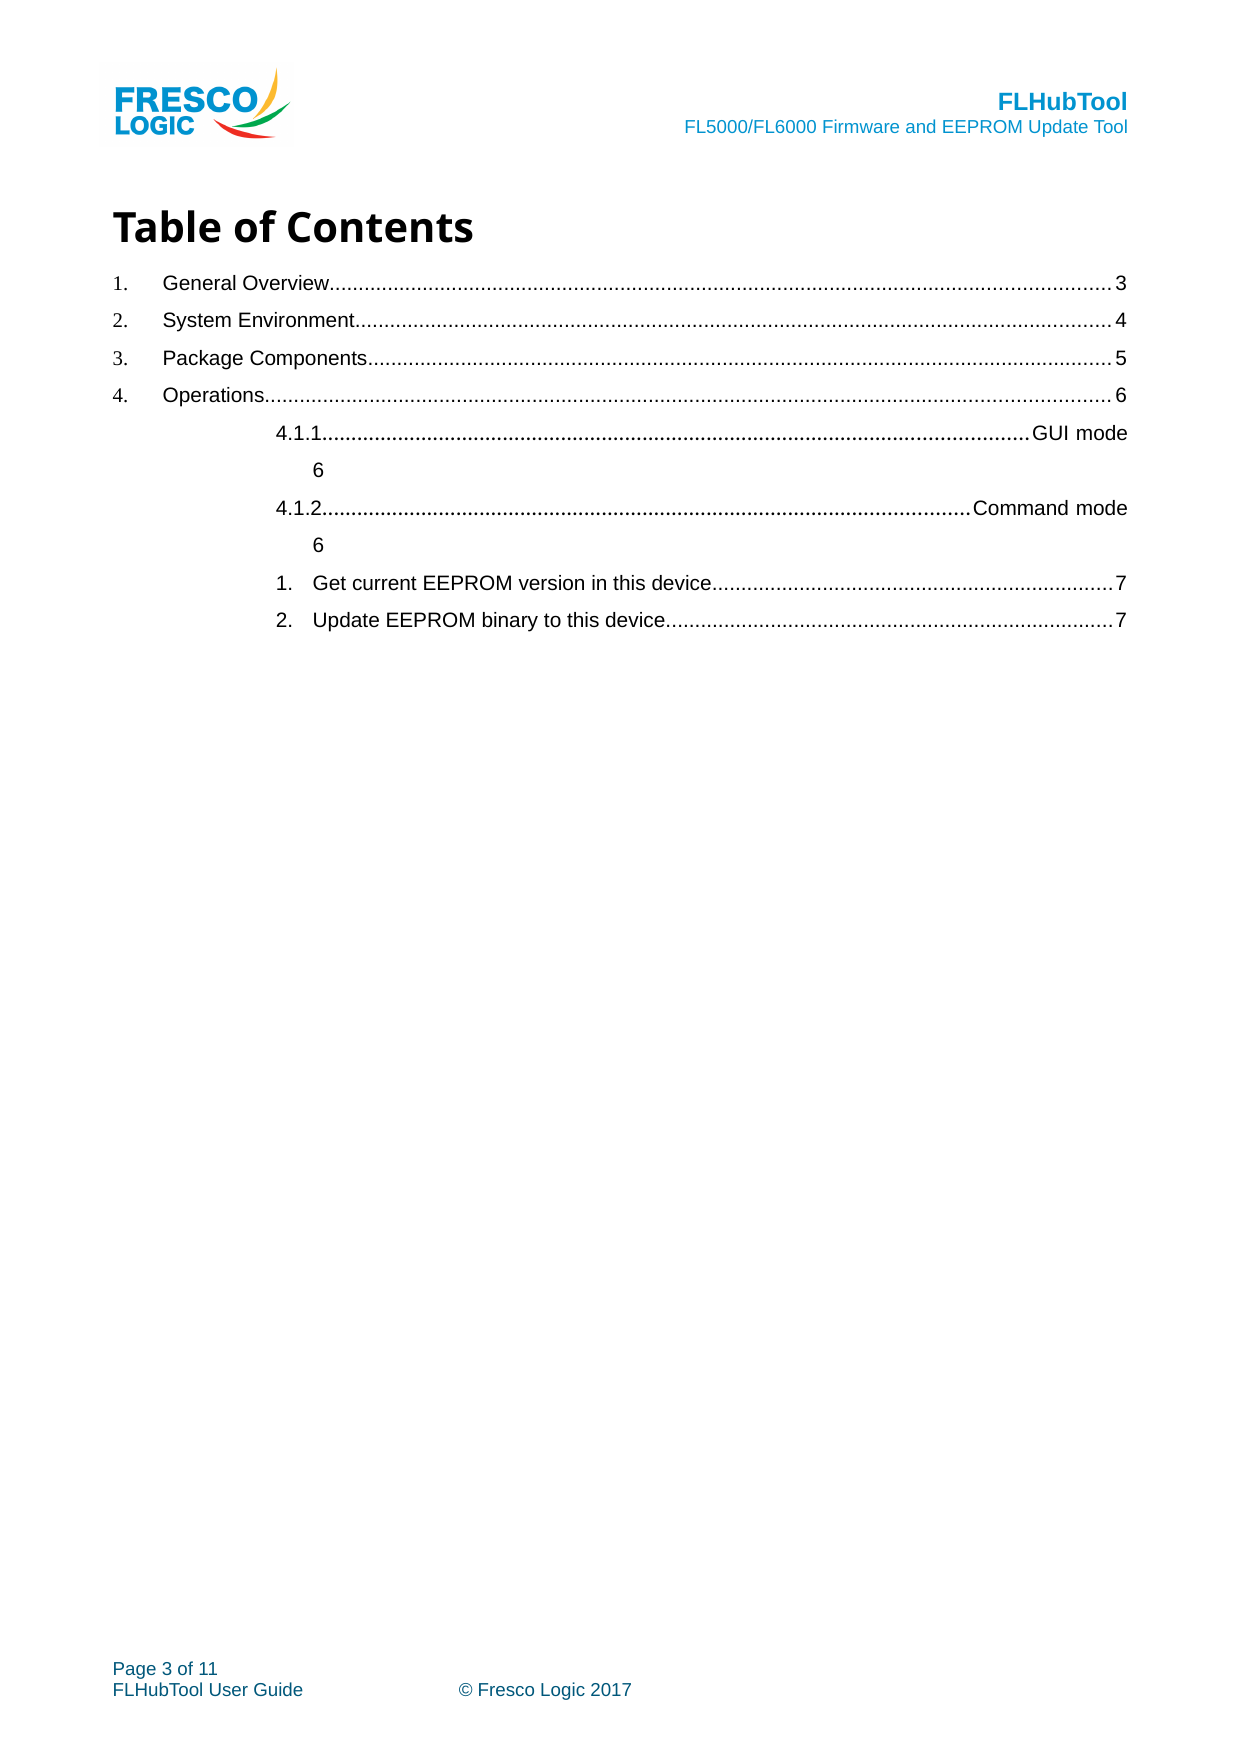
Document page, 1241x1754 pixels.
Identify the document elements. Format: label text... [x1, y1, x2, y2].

picture [458, 1683, 472, 1696]
picture [98, 62, 294, 147]
text 1. General Overview 3 [112, 264, 1128, 301]
picture [479, 1683, 488, 1696]
text 2. Update EEPROM binary to this device. 7 [196, 601, 1128, 639]
picture [114, 1683, 123, 1696]
text 4. Operations 6 [112, 376, 1128, 414]
text 4.1.2 Command mode 6 [196, 489, 1128, 564]
list Table of Contents [112, 189, 1128, 264]
text 4.1.1 GUI mode 6 [196, 414, 1128, 489]
text 2. System Environment 4 [112, 301, 1128, 339]
text 1. Get current EEPROM version in this device 7 [196, 564, 1128, 601]
text 3. Package Components 5 [112, 339, 1128, 376]
